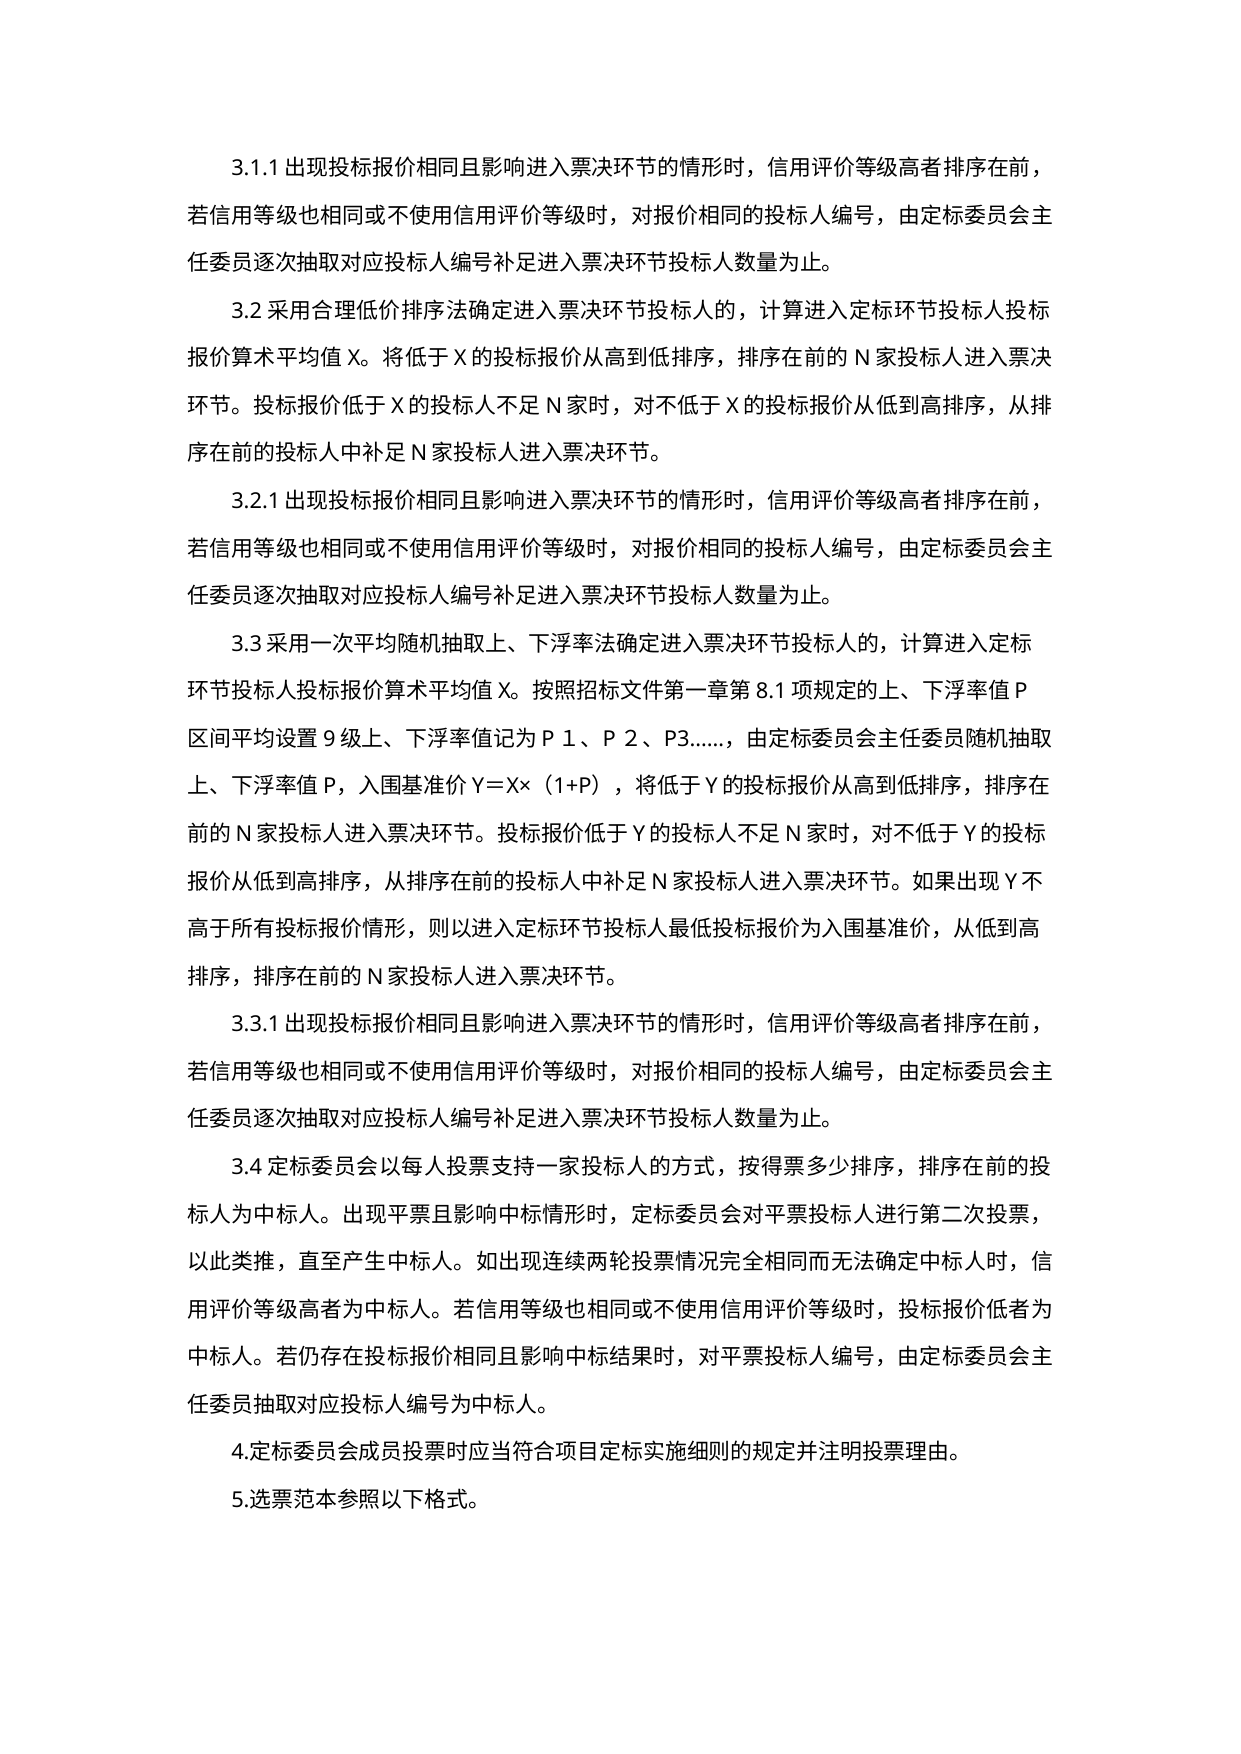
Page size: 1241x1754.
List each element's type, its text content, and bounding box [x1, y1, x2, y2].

list 3.3.1出现投标报价相同且影响进入票决环节的情形时，信用评价等级高者排序在前，若信用等级也相同或不使用信用评价等级时，对报价相同的投标人编号，由定标委员会主任委员逐次抽取对应投标人编号补足进入票决环节投标人数量为止。 [187, 1006, 1053, 1133]
text 3.3采用一次平均随机抽取上、下浮率法确定进入票决环节投标人的，计算进入定标环节投标人投标报价算术平均值X。按照招标文件第一章第8.1项规定的上、下浮率值P区间平均设置9级上、下浮率值记为P１、P２、P3……，由定标委员会主任委员随机抽取上、下浮率值P，入围基准价Y＝X×（1+P），将低于Y的投标报价从高到低排序，排序在前的N家投标人进入票决环节。投标报价低于Y的投标人不足N家时，对不低于Y的投标报价从低到高排序，从排序在前的投标人中补足N家投标人进入票决环节。如果出现Y不高于所有投标报价情形，则以进入定标环节投标人最低投标报价为入围基准价，从低到高排序，排序在前的N家投标人进入票决环节。 [187, 626, 1053, 991]
list 3.1.1出现投标报价相同且影响进入票决环节的情形时，信用评价等级高者排序在前，若信用等级也相同或不使用信用评价等级时，对报价相同的投标人编号，由定标委员会主任委员逐次抽取对应投标人编号补足进入票决环节投标人数量为止。 [187, 150, 1053, 277]
list 3.4定标委员会以每人投票支持一家投标人的方式，按得票多少排序，排序在前的投标人为中标人。出现平票且影响中标情形时，定标委员会对平票投标人进行第二次投票，以此类推，直至产生中标人。如出现连续两轮投票情况完全相同而无法确定中标人时，信用评价等级高者为中标人。若信用等级也相同或不使用信用评价等级时，投标报价低者为中标人。若仍存在投标报价相同且影响中标结果时，对平票投标人编号，由定标委员会主任委员抽取对应投标人编号为中标人。 [187, 1149, 1053, 1418]
text 5.选票范本参照以下格式。 [231, 1482, 1053, 1513]
list 4.定标委员会成员投票时应当符合项目定标实施细则的规定并注明投票理由。 [187, 1434, 1053, 1466]
text 3.2.1出现投标报价相同且影响进入票决环节的情形时，信用评价等级高者排序在前，若信用等级也相同或不使用信用评价等级时，对报价相同的投标人编号，由定标委员会主任委员逐次抽取对应投标人编号补足进入票决环节投标人数量为止。 [187, 483, 1053, 610]
text 3.2采用合理低价排序法确定进入票决环节投标人的，计算进入定标环节投标人投标报价算术平均值X。将低于X的投标报价从高到低排序，排序在前的N家投标人进入票决环节。投标报价低于X的投标人不足N家时，对不低于X的投标报价从低到高排序，从排序在前的投标人中补足N家投标人进入票决环节。 [187, 293, 1053, 467]
